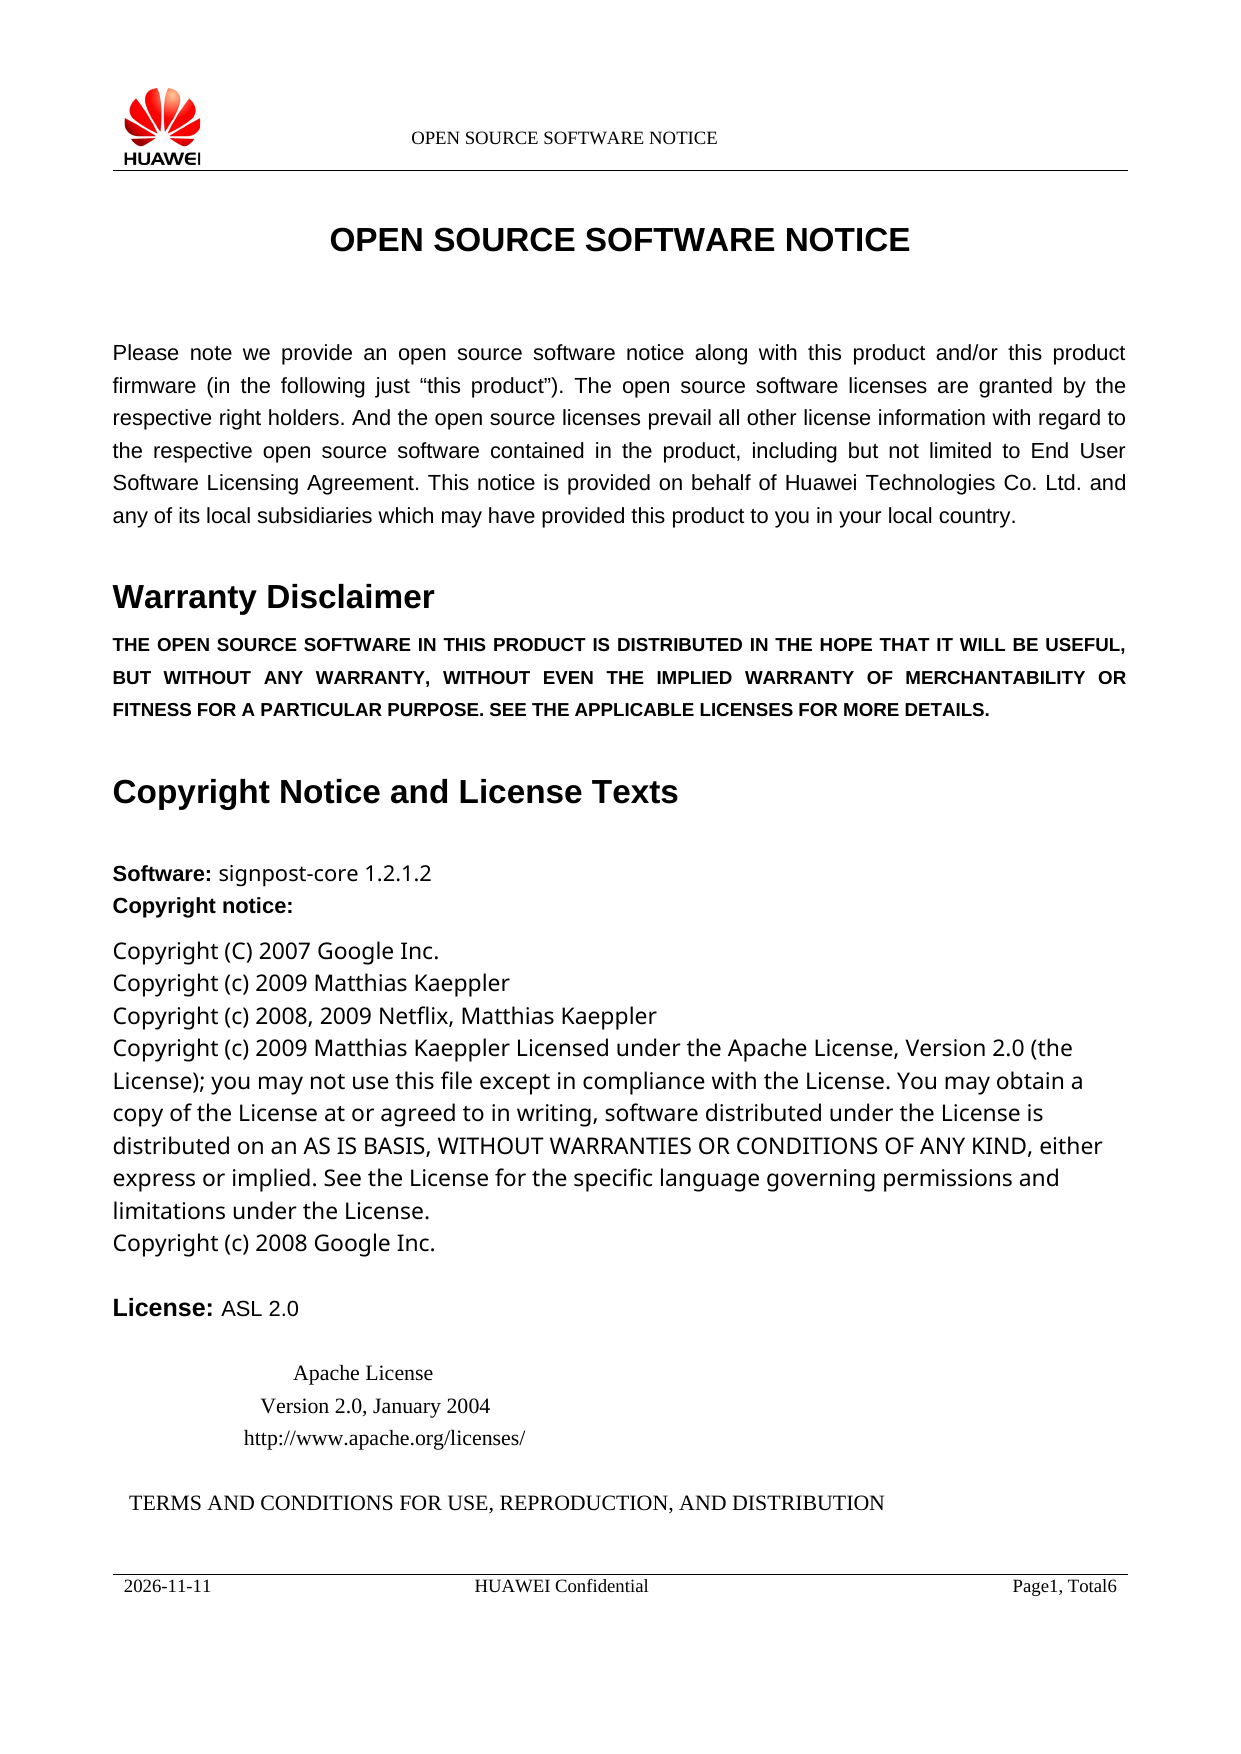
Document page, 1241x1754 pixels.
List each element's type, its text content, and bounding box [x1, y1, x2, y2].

text Copyright (C) 2007 Google Inc. Copyright (c) 2009 Matthias Kaeppler Copyright (c) 2008, 2009 Netflix, Matthias Kaeppler Copyright (c) 2009 Matthias Kaeppler Licensed under the Apache License, Version 2.0 (the License); you may not use this file except in compliance with the License. You may obtain a copy of the License at or agreed to in writing, software distributed under the License is distributed on an AS IS BASIS, WITHOUT WARRANTIES OR CONDITIONS OF ANY KIND, either express or implied. See the License for the specific language governing permissions and limitations under the License. Copyright (c) 2008 Google Inc. [112, 934, 1128, 1291]
text The open source software in this product is distributed in the hope that it will be useful, but WITHOUT ANY WARRANTY, without even the implied warranty of MERCHANTABILITY or FITNESS FOR A PARTICULAR PURPOSE. See the applicable licenses for more details. [112, 629, 1128, 726]
text Copyright notice: [112, 889, 1128, 921]
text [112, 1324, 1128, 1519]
text License: ASL 2.0 [112, 1291, 1128, 1324]
text Copyright Notice and License Texts [112, 759, 1128, 824]
text Warranty Disclaimer [112, 564, 1128, 629]
text Please note we provide an open source software notice along with this product and/or this product firmware (in the following just “this product”). The open source software licenses are granted by the respective right holders. And the open source licenses prevail all other license information with regard to the respective open source software contained in the product, including but not limited to End User Software Licensing Agreement. This notice is provided on behalf of Huawei Technologies Co. Ltd. and any of its local subsidiaries which may have provided this product to you in your local country. [112, 336, 1128, 531]
picture [124, 88, 201, 165]
text OPEN SOURCE SOFTWARE NOTICE [112, 206, 1128, 271]
title Software: signpost-core 1.2.1.2 [112, 856, 1128, 889]
